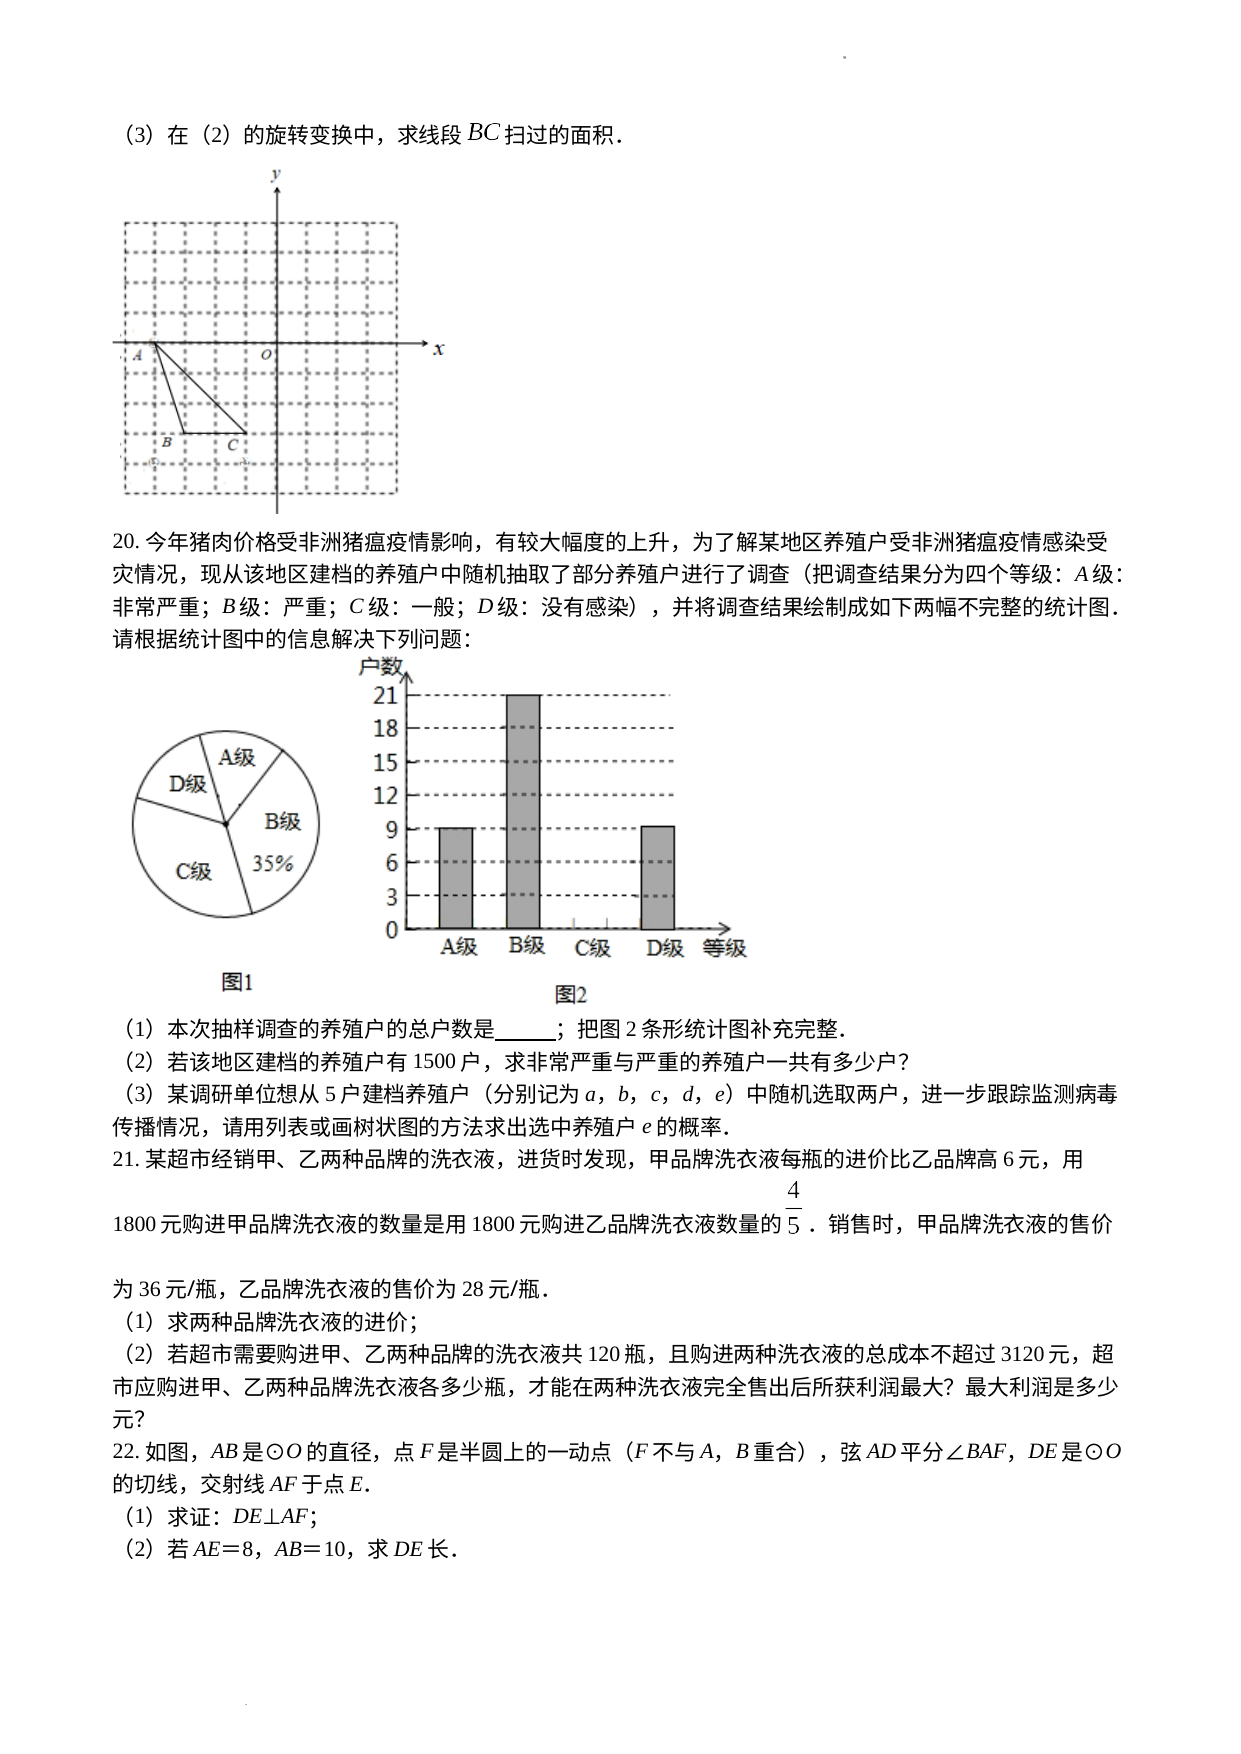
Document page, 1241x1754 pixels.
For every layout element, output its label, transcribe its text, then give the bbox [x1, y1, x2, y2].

text 20. 今年猪肉价格受非洲猪瘟疫情影响，有较大幅度的上升，为了解某地区养殖户受非洲猪瘟疫情感染受灾情况，现从该地区建档的养殖户中随机抽取了部分养殖户进行了调查（把调查结果分为四个等级：A级：非常严重；B级：严重；C级：一般；D级：没有感染），并将调查结果绘制成如下两幅不完整的统计图．请根据统计图中的信息解决下列问题： [112, 524, 1128, 654]
text （1）求两种品牌洗衣液的进价； [112, 1304, 1128, 1337]
text （2）若超市需要购进甲、乙两种品牌的洗衣液共120瓶，且购进两种洗衣液的总成本不超过3120元，超市应购进甲、乙两种品牌洗衣液各多少瓶，才能在两种洗衣液完全售出后所获利润最大？最大利润是多少元？ [112, 1337, 1128, 1434]
picture [112, 654, 752, 1009]
text （2）若AE＝8，AB＝10，求DE长． [112, 1532, 1128, 1564]
text （2）若该地区建档的养殖户有1500户，求非常严重与严重的养殖户一共有多少户？ [112, 1044, 1128, 1077]
text （1）求证：DE⊥AF； [112, 1499, 1128, 1532]
text 22. 如图，AB是⊙O的直径，点F是半圆上的一动点（F不与A，B重合），弦AD平分∠BAF，DE是⊙O的切线，交射线AF于点E． [112, 1434, 1128, 1499]
text 21. 某超市经销甲、乙两种品牌的洗衣液，进货时发现，甲品牌洗衣液每瓶的进价比乙品牌高6元，用1800元购进甲品牌洗衣液的数量是用1800元购进乙品牌洗衣液数量的．销售时，甲品牌洗衣液的售价为36元/瓶，乙品牌洗衣液的售价为28元/瓶． [112, 1142, 1128, 1304]
picture [112, 166, 454, 514]
text （3）某调研单位想从5户建档养殖户（分别记为a，b，c，d，e）中随机选取两户，进一步跟踪监测病毒传播情况，请用列表或画树状图的方法求出选中养殖户e的概率． [112, 1077, 1128, 1142]
text （1）本次抽样调查的养殖户的总户数是 ；把图2条形统计图补充完整． [112, 1012, 1128, 1044]
text （3）在（2）的旋转变换中，求线段扫过的面积． [112, 102, 1128, 167]
